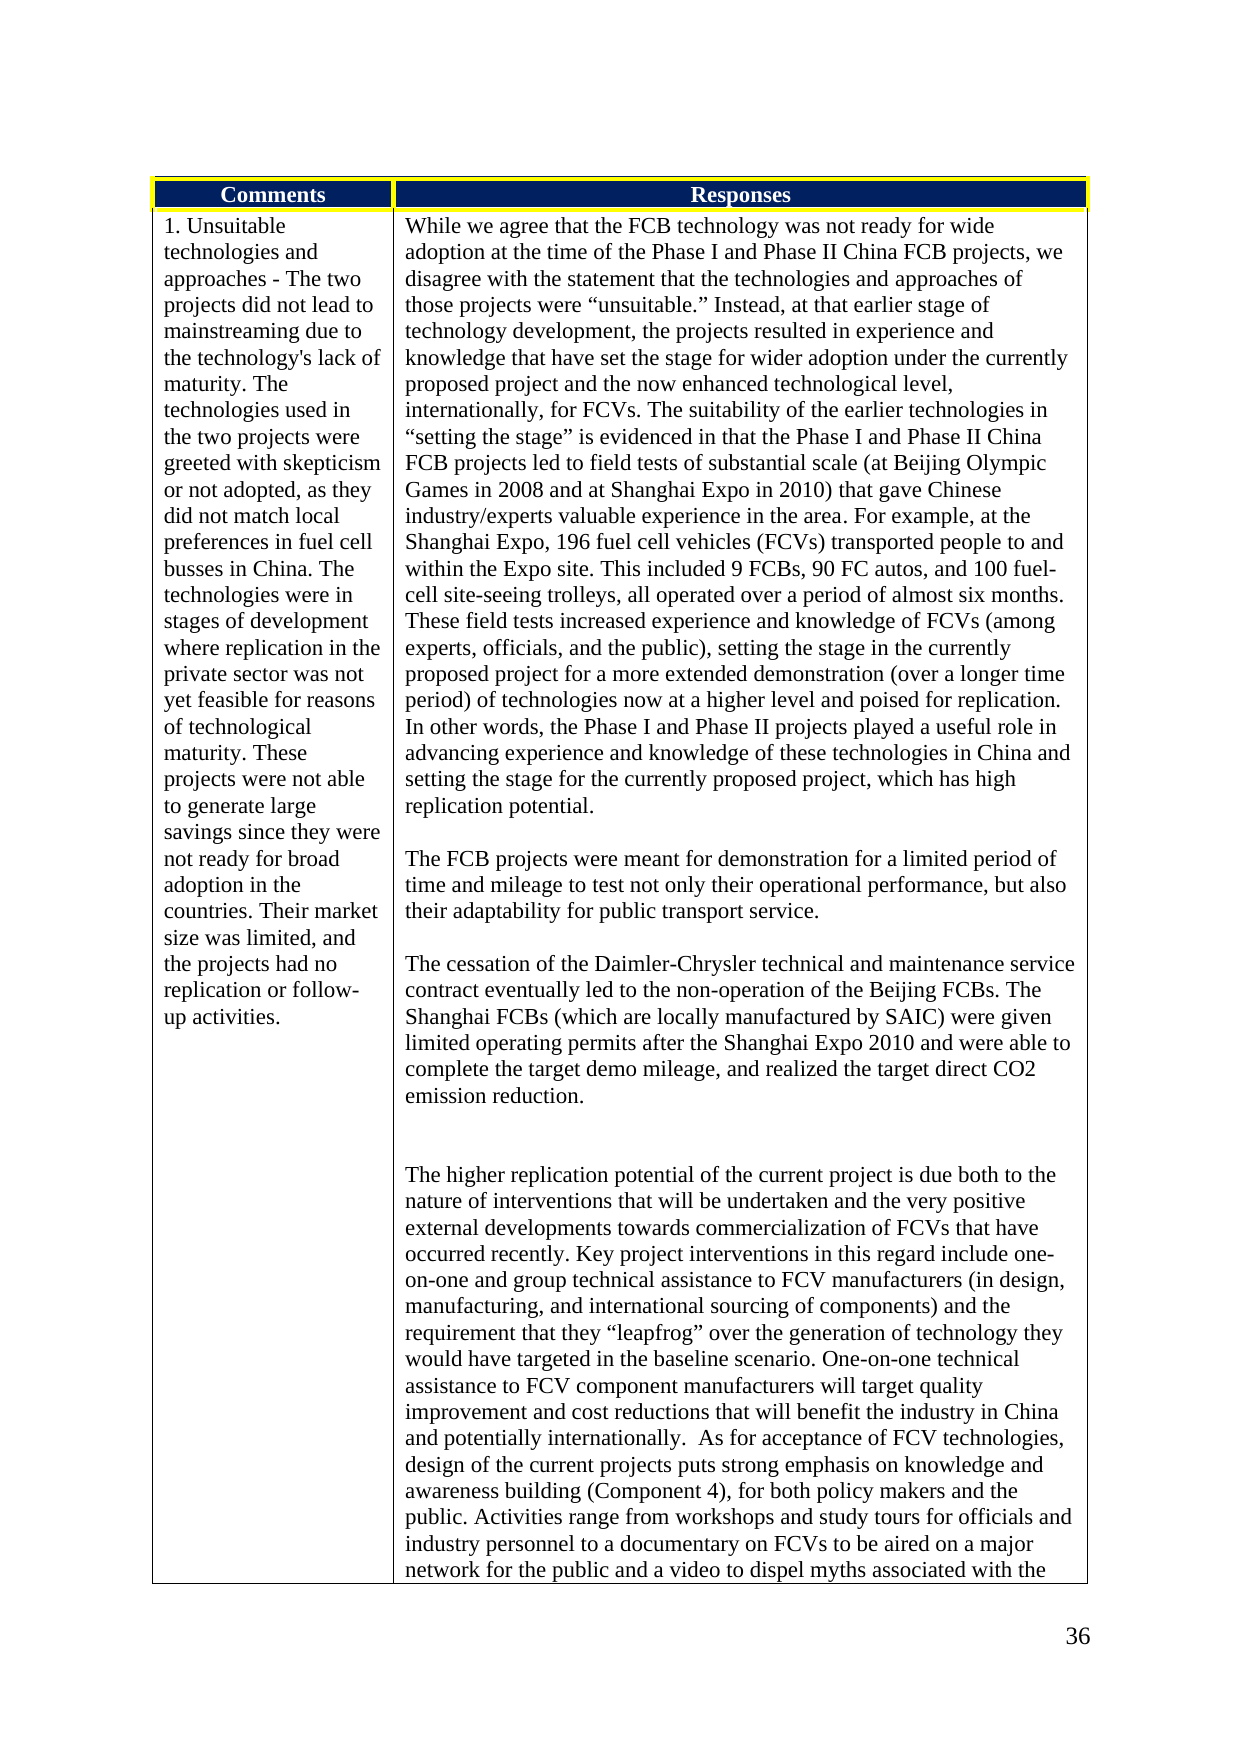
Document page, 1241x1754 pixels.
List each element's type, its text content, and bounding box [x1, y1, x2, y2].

table_header Comments [155, 181, 391, 207]
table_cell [394, 208, 1087, 1582]
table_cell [153, 208, 393, 1582]
table_header Responses [396, 181, 1086, 207]
